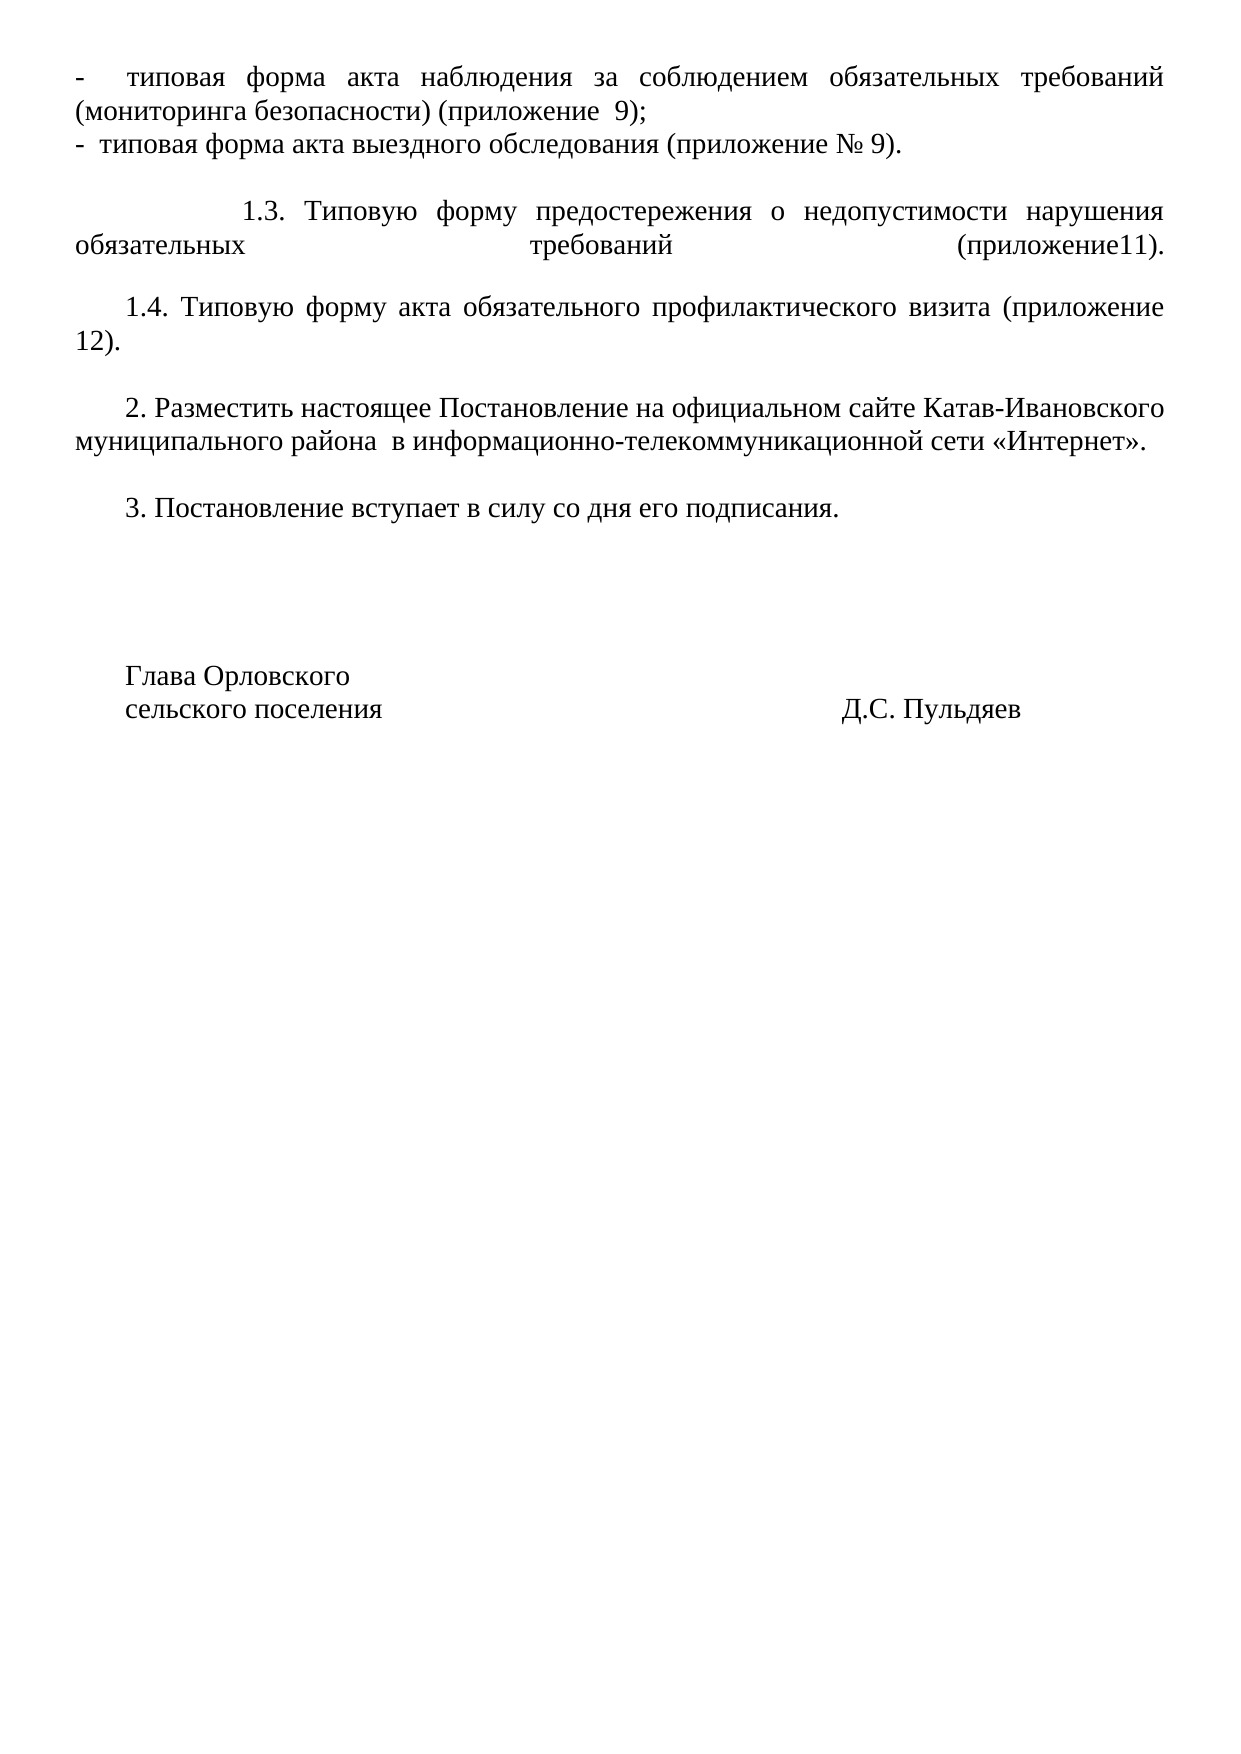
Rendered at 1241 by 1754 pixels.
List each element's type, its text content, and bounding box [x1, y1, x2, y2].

text 1.3. Типовую форму предостережения о недопустимости нарушения обязательных требований (приложение11). [75, 160, 1165, 289]
text 1.4. Типовую форму акта обязательного профилактического визита (приложение 12). [75, 289, 1165, 356]
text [75, 59, 1165, 126]
text 2. Разместить настоящее Постановление на официальном сайте Катав-Ивановского муниципального района в информационно-телекоммуникационной сети «Интернет». [75, 390, 1165, 457]
text 3. Постановление вступает в силу со дня его подписания. [75, 490, 1165, 524]
text - типовая форма акта выездного обследования (приложение № 9). [75, 126, 1165, 160]
text Глава Орловского [75, 658, 1165, 692]
text сельского поселения Д.С. Пульдяев [75, 692, 1165, 725]
